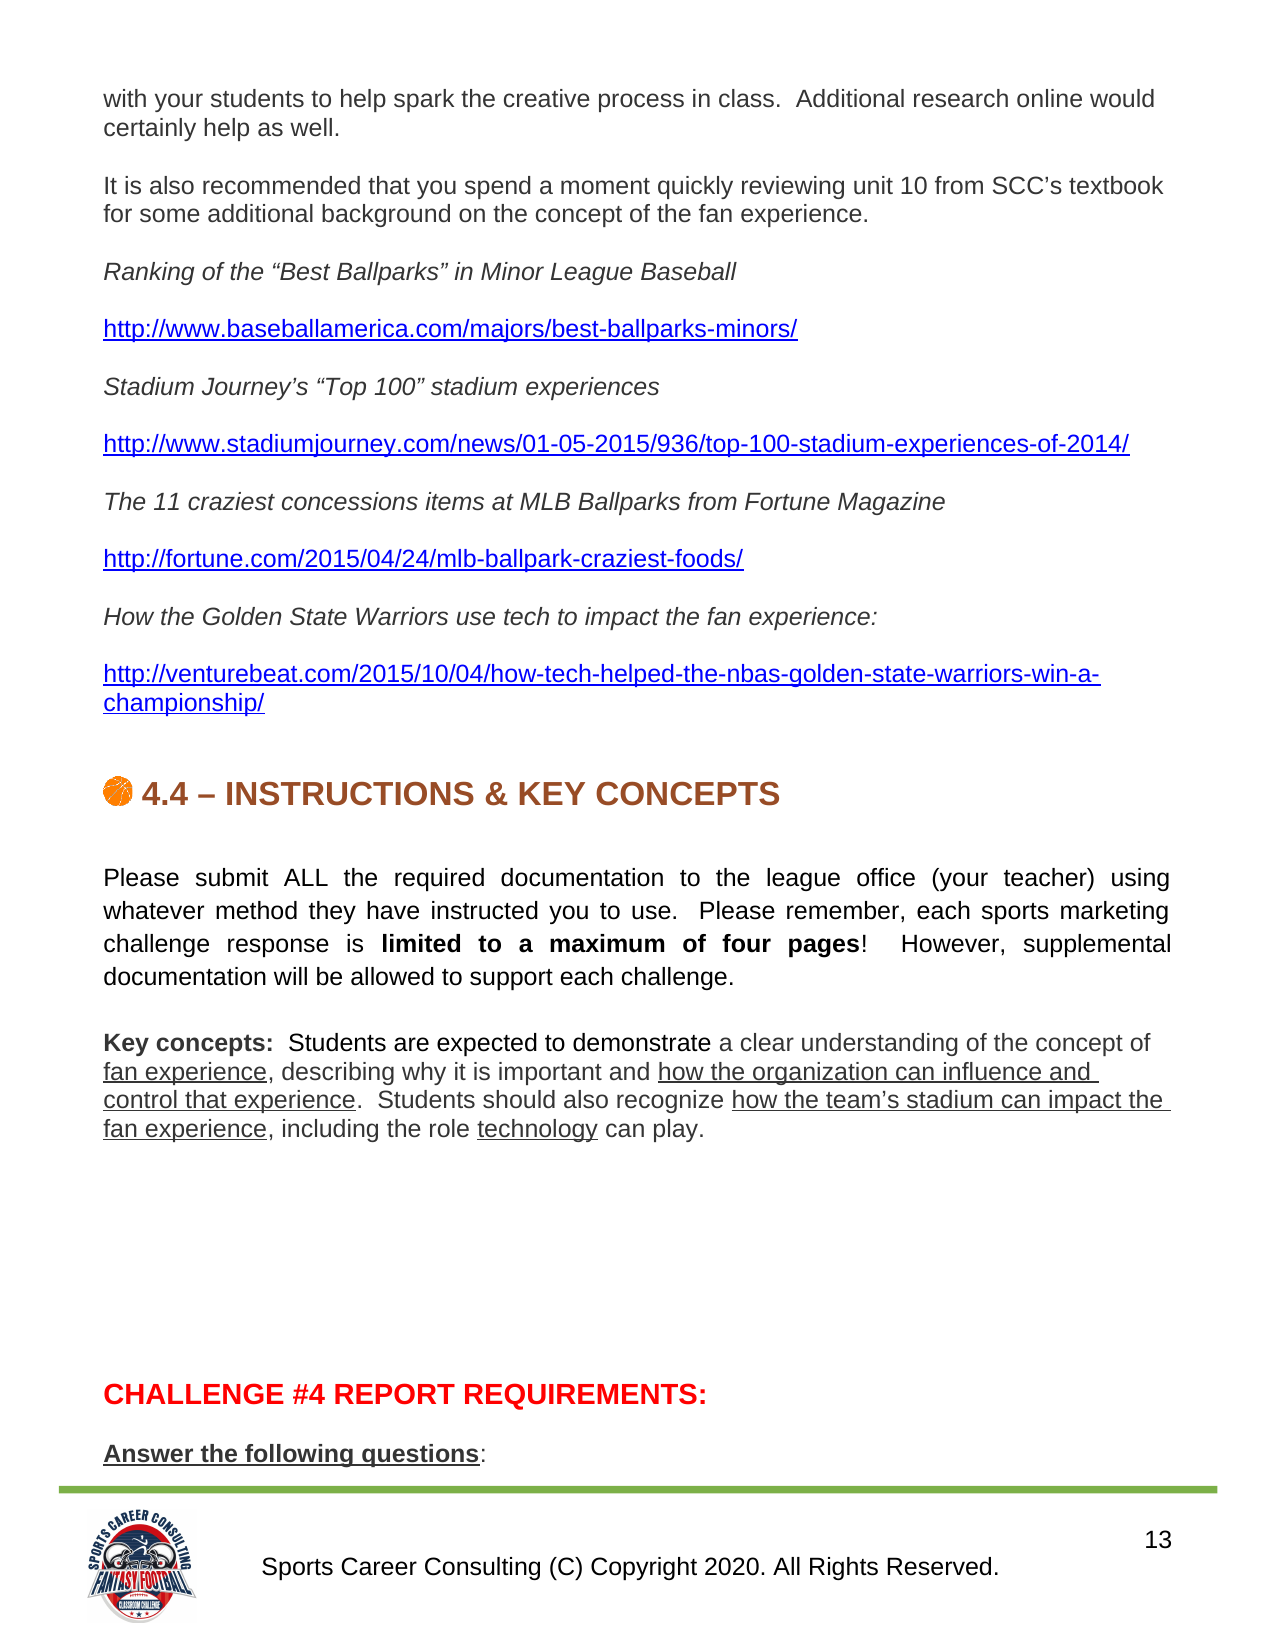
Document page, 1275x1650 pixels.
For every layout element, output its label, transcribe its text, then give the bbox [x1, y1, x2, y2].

text Ranking of the “Best Ballparks” in Minor League Baseball [103, 257, 1172, 286]
picture [86, 1509, 197, 1623]
text How the Golden State Warriors use tech to impact the fan experience: [103, 602, 1172, 631]
text 4.4 – INSTRUCTIONS & KEY CONCEPTS [103, 774, 1172, 813]
text CHALLENGE #4 REPORT REQUIREMENTS: [103, 1377, 1172, 1411]
picture [103, 776, 133, 806]
text Stadium Journey’s “Top 100” stadium experiences [103, 372, 1172, 401]
text Answer the following questions: [103, 1439, 1172, 1468]
text Key concepts: Students are expected to demonstrate a clear understanding of the concept of fan experience, describing why it is important and how the organization can influence and control that experience. Students should also recognize how the team’s stadium can impact the fan experience, including the role technology can play. [103, 1028, 1172, 1143]
text http://www.baseballamerica.com/majors/best-ballparks-minors/ [103, 314, 1172, 343]
text Please submit ALL the required documentation to the league office (your teacher) using whatever method they have instructed you to use. Please remember, each sports marketing challenge response is limited to a maximum of four pages! However, supplemental documentation will be allowed to support each challenge. [103, 863, 1172, 991]
text http://venturebeat.com/2015/10/04/how-tech-helped-the-nbas-golden-state-warriors-win-a-championship/ [103, 659, 1172, 717]
text http://www.stadiumjourney.com/news/01-05-2015/936/top-100-stadium-experiences-of-2014/ [103, 429, 1172, 458]
text The 11 craziest concessions items at MLB Ballparks from Fortune Magazine [103, 487, 1172, 516]
text http://fortune.com/2015/04/24/mlb-ballpark-craziest-foods/ [103, 544, 1172, 573]
text It is also recommended that you spend a moment quickly reviewing unit 10 from SCC’s textbook for some additional background on the concept of the fan experience. [103, 171, 1172, 228]
